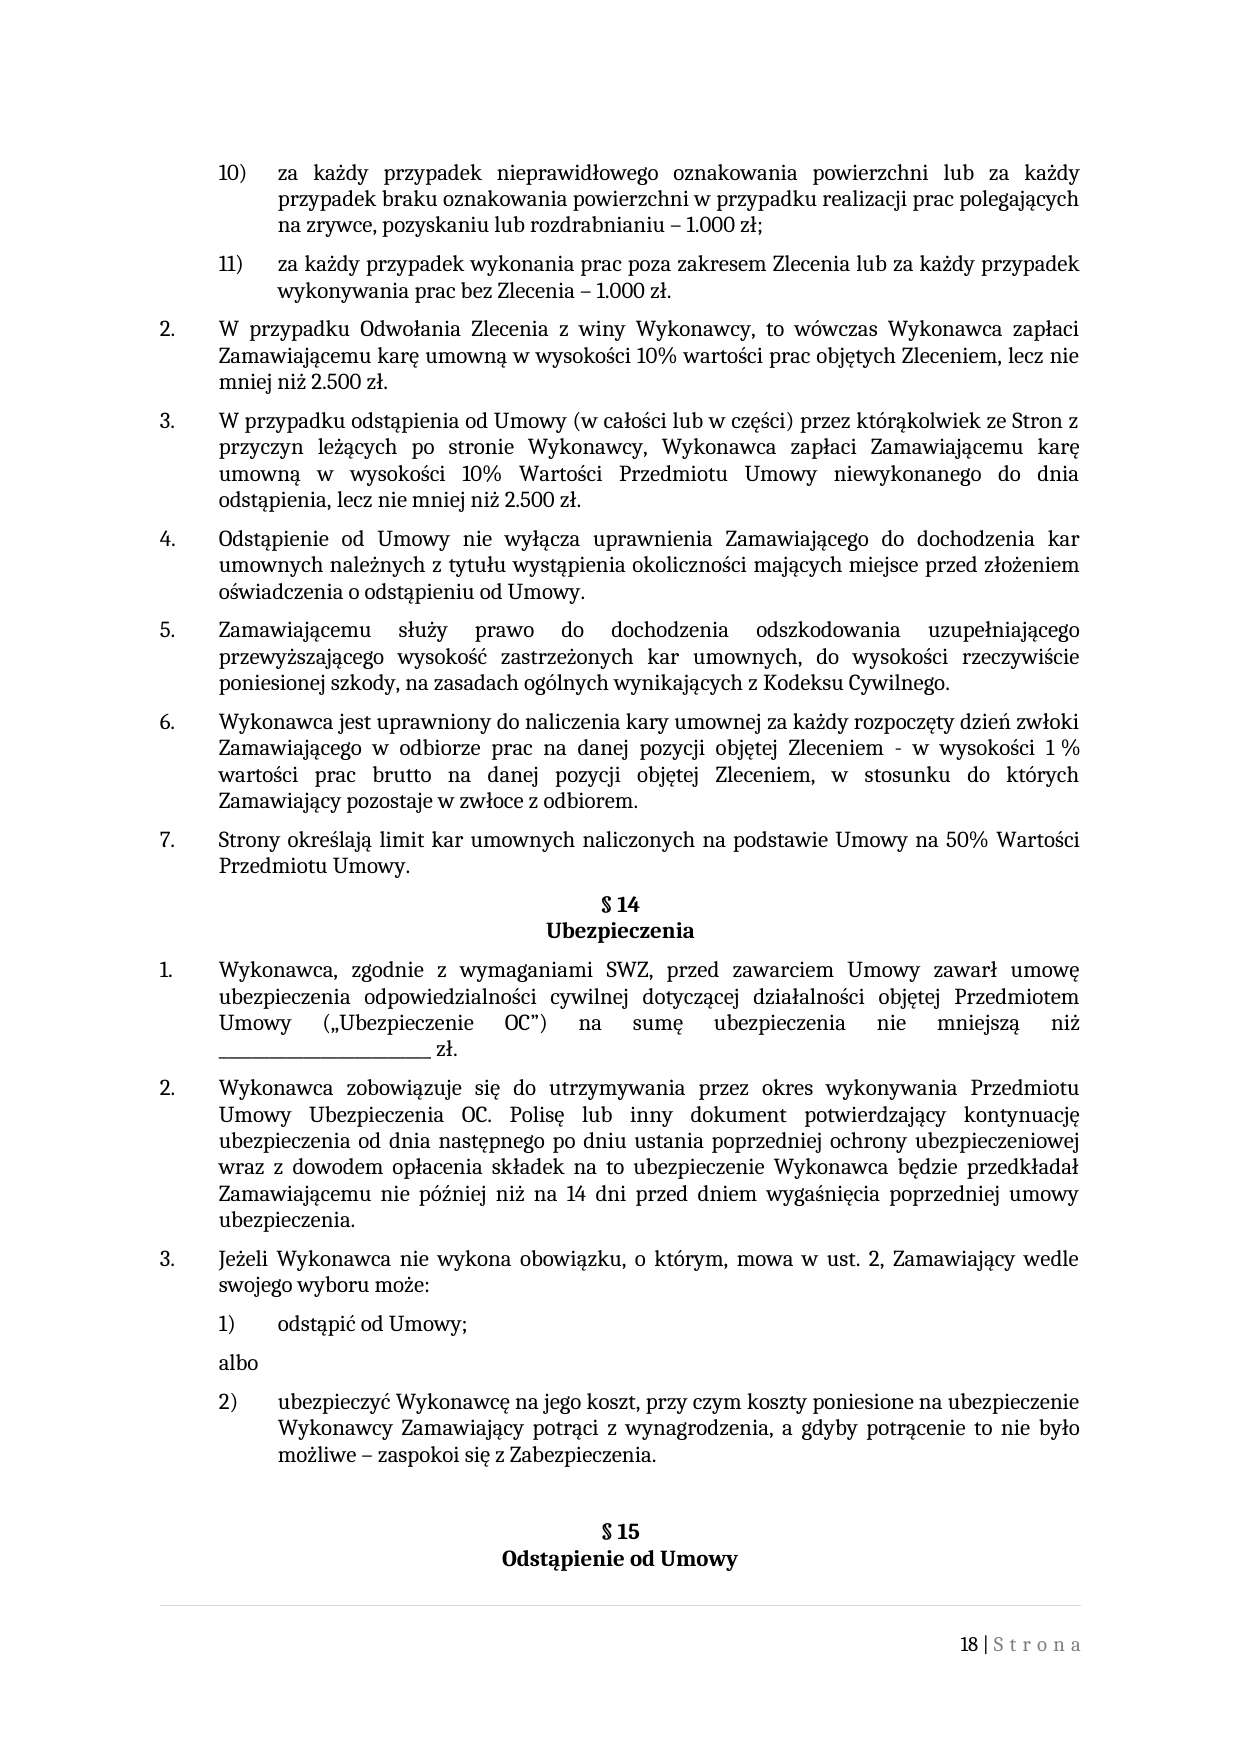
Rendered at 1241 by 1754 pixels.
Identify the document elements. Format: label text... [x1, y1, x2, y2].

text § 15 Odstąpienie od Umowy [159, 1519, 1081, 1572]
text 5. Zamawiającemu służy prawo do dochodzenia odszkodowania uzupełniającego przewyższającego wysokość zastrzeżonych kar umownych, do wysokości rzeczywiście poniesionej szkody, na zasadach ogólnych wynikających z Kodeksu Cywilnego. [159, 617, 1081, 696]
list ubezpieczyć Wykonawcę na jego koszt, przy czym koszty poniesione na ubezpieczenie Wykonawcy Zamawiający potrąci z wynagrodzenia, a gdyby potrącenie to nie było możliwe – zaspokoi się z Zabezpieczenia. [218, 1389, 1081, 1468]
list za każdy przypadek nieprawidłowego oznakowania powierzchni lub za każdy przypadek braku oznakowania powierzchni w przypadku realizacji prac polegających na zrywce, pozyskaniu lub rozdrabnianiu – 1.000 zł; [218, 159, 1081, 238]
list Jeżeli Wykonawca nie wykona obowiązku, o którym, mowa w ust. 2, Zamawiający wedle swojego wyboru może: [159, 1246, 1081, 1298]
list Wykonawca, zgodnie z wymaganiami SWZ, przed zawarciem Umowy zawarł umowę ubezpieczenia odpowiedzialności cywilnej dotyczącej działalności objętej Przedmiotem Umowy („Ubezpieczenie OC”) na sumę ubezpieczenia nie mniejszą niż _________________________ zł. [159, 957, 1081, 1063]
text 3. W przypadku odstąpienia od Umowy (w całości lub w części) przez którąkolwiek ze Stron z przyczyn leżących po stronie Wykonawcy, Wykonawca zapłaci Zamawiającemu karę umowną w wysokości 10% Wartości Przedmiotu Umowy niewykonanego do dnia odstąpienia, lecz nie mniej niż 2.500 zł. [159, 408, 1081, 513]
text 2. W przypadku Odwołania Zlecenia z winy Wykonawcy, to wówczas Wykonawca zapłaci Zamawiającemu karę umowną w wysokości 10% wartości prac objętych Zleceniem, lecz nie mniej niż 2.500 zł. [159, 316, 1081, 395]
text 6. Wykonawca jest uprawniony do naliczenia kary umownej za każdy rozpoczęty dzień zwłoki Zamawiającego w odbiorze prac na danej pozycji objętej Zleceniem - w wysokości 1 % wartości prac brutto na danej pozycji objętej Zleceniem, w stosunku do których Zamawiający pozostaje w zwłoce z odbiorem. [159, 709, 1081, 814]
list za każdy przypadek wykonania prac poza zakresem Zlecenia lub za każdy przypadek wykonywania prac bez Zlecenia – 1.000 zł. [218, 251, 1081, 304]
list odstąpić od Umowy; [218, 1311, 1081, 1337]
text § 14 Ubezpieczenia [159, 892, 1081, 945]
text 7. Strony określają limit kar umownych naliczonych na podstawie Umowy na 50% Wartości Przedmiotu Umowy. [159, 827, 1081, 879]
list Wykonawca zobowiązuje się do utrzymywania przez okres wykonywania Przedmiotu Umowy Ubezpieczenia OC. Polisę lub inny dokument potwierdzający kontynuację ubezpieczenia od dnia następnego po dniu ustania poprzedniej ochrony ubezpieczeniowej wraz z dowodem opłacenia składek na to ubezpieczenie Wykonawca będzie przedkładał Zamawiającemu nie później niż na 14 dni przed dniem wygaśnięcia poprzedniej umowy ubezpieczenia. [159, 1075, 1081, 1233]
text 4. Odstąpienie od Umowy nie wyłącza uprawnienia Zamawiającego do dochodzenia kar umownych należnych z tytułu wystąpienia okoliczności mających miejsce przed złożeniem oświadczenia o odstąpieniu od Umowy. [159, 526, 1081, 605]
text albo [218, 1350, 1081, 1376]
